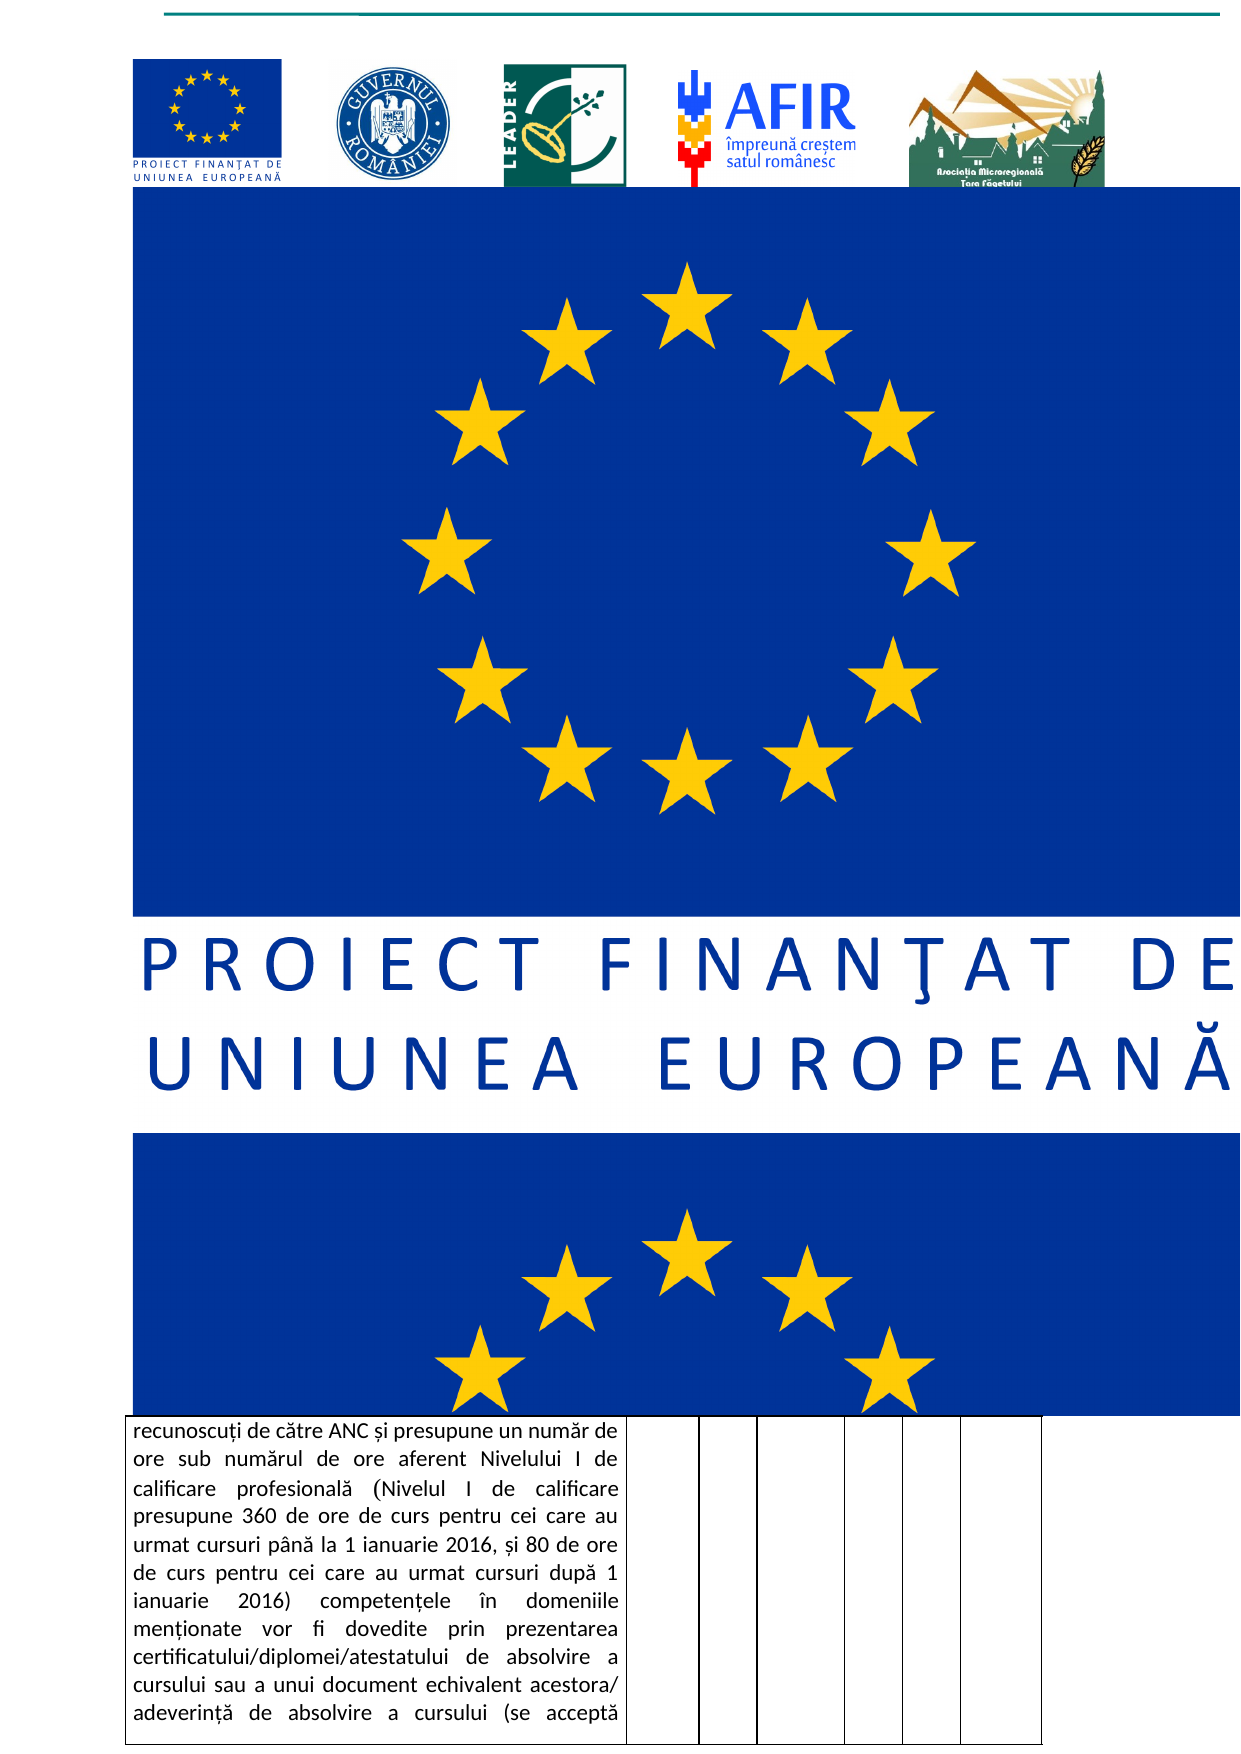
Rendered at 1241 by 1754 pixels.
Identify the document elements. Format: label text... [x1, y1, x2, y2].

table_cell [700, 1417, 756, 1744]
table_cell [845, 1417, 902, 1744]
table_cell [627, 1417, 698, 1744]
table_cell [961, 1417, 1041, 1744]
picture [907, 70, 1105, 186]
table_cell [903, 1417, 960, 1744]
table_cell [758, 1417, 844, 1744]
picture [132, 59, 1241, 1416]
